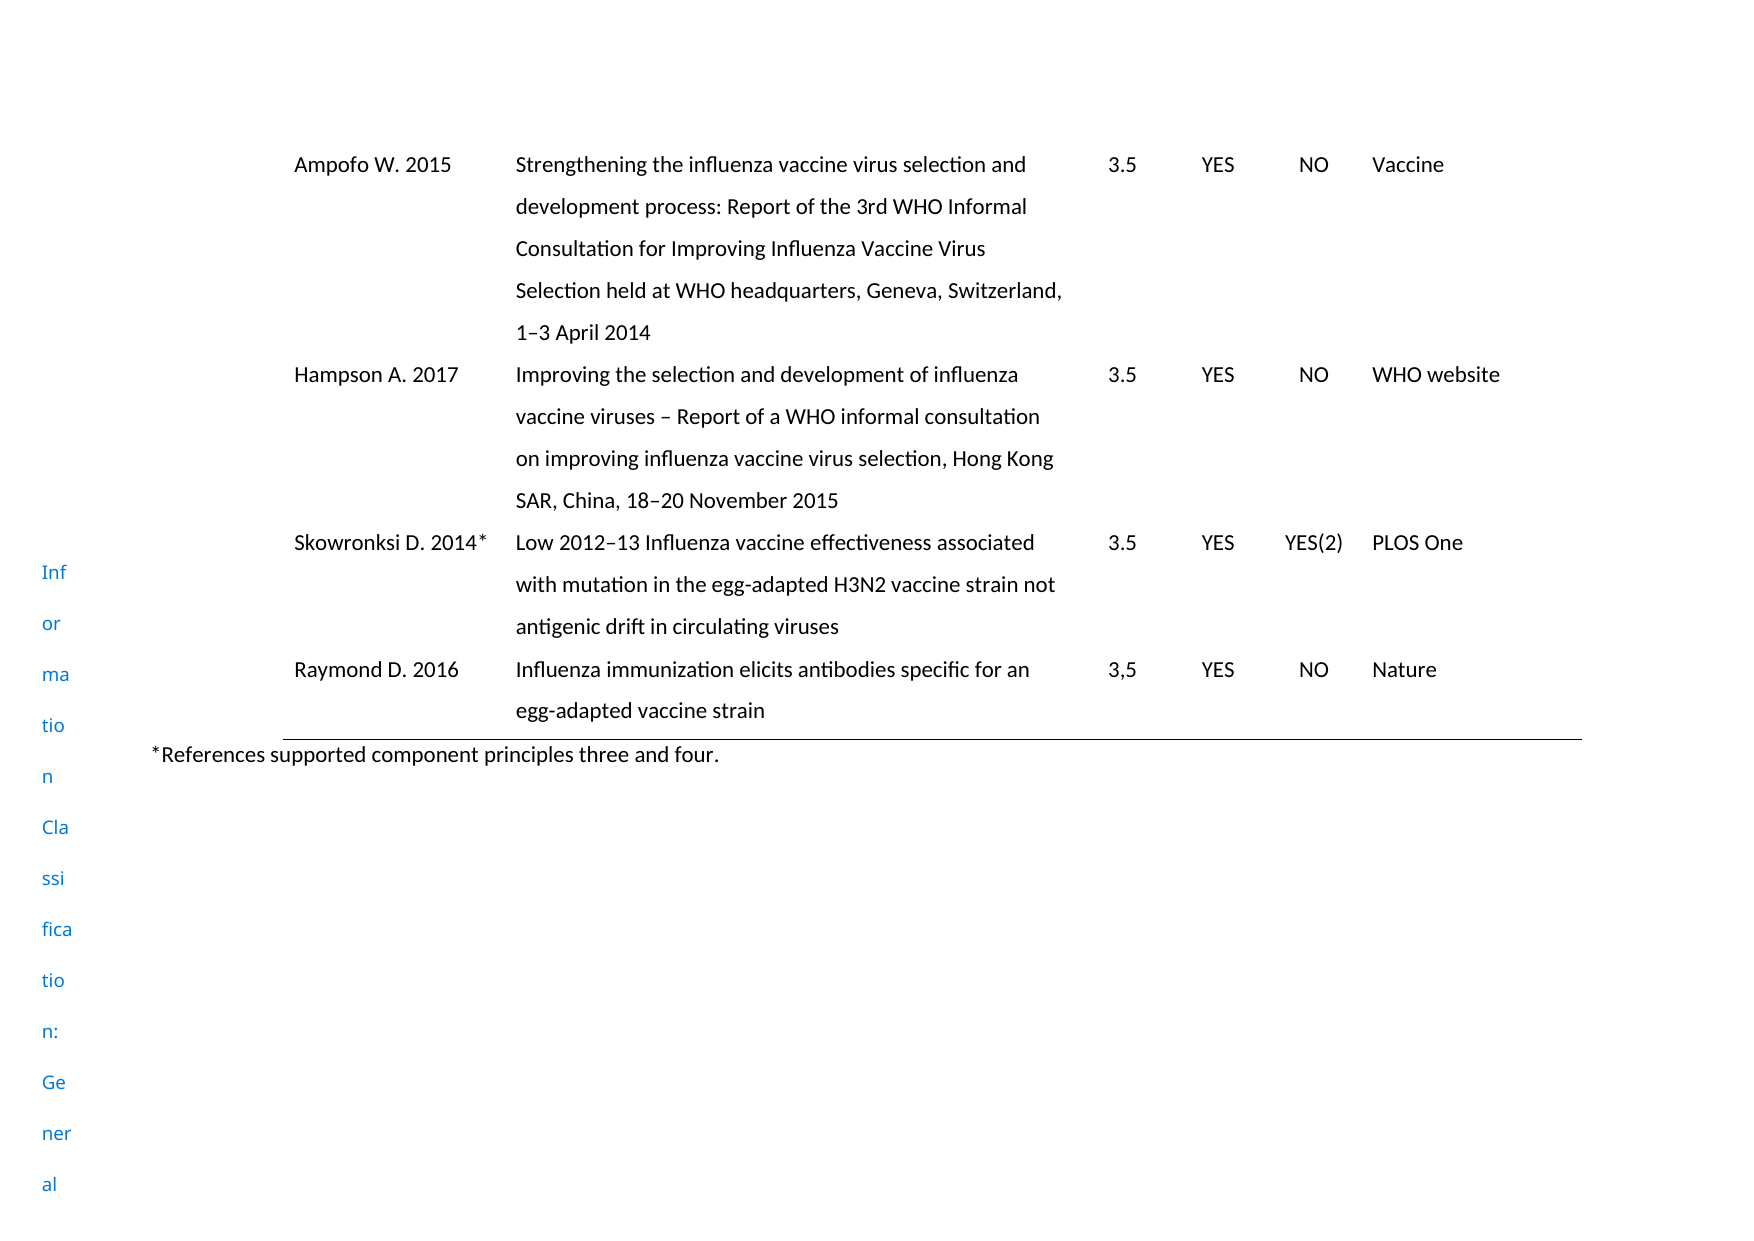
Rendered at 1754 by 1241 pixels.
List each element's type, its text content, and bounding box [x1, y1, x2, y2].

table_cell 3.5 [1081, 529, 1169, 655]
table_cell Influenza immunization elicits antibodies specific for an egg-adapted vaccine strain [504, 655, 1081, 739]
table_cell 3.5 [1081, 150, 1169, 360]
table_cell NO [1272, 655, 1361, 739]
table_cell Vaccine [1361, 150, 1582, 360]
table_cell Ampofo W. 2015 [283, 150, 504, 360]
table_cell Improving the selection and development of influenza vaccine viruses – Report of a WHO informal consultation on improving influenza vaccine virus selection, Hong Kong SAR, China, 18–20 November 2015 [504, 360, 1081, 528]
table_cell Strengthening the influenza vaccine virus selection and development process: Report of the 3rd WHO Informal Consultation for Improving Influenza Vaccine Virus Selection held at WHO headquarters, Geneva, Switzerland, 1–3 April 2014 [504, 150, 1081, 360]
table_cell Nature [1361, 655, 1582, 739]
table_cell PLOS One [1361, 529, 1582, 655]
table_cell Raymond D. 2016 [283, 655, 504, 739]
table_cell 3.5 [1081, 360, 1169, 528]
table_cell YES(2) [1272, 529, 1361, 655]
table_cell WHO website [1361, 360, 1582, 528]
text *References supported component principles three and four. [150, 740, 1604, 768]
table_cell Skowronksi D. 2014* [283, 529, 504, 655]
table_cell 3,5 [1081, 655, 1169, 739]
table_cell NO [1272, 150, 1361, 360]
table_cell Hampson A. 2017 [283, 360, 504, 528]
table_cell NO [1272, 360, 1361, 528]
table_cell YES [1169, 150, 1272, 360]
table_cell YES [1169, 529, 1272, 655]
table_cell YES [1169, 655, 1272, 739]
table_cell Low 2012–13 Influenza vaccine effectiveness associated with mutation in the egg-adapted H3N2 vaccine strain not antigenic drift in circulating viruses [504, 529, 1081, 655]
table_cell YES [1169, 360, 1272, 528]
